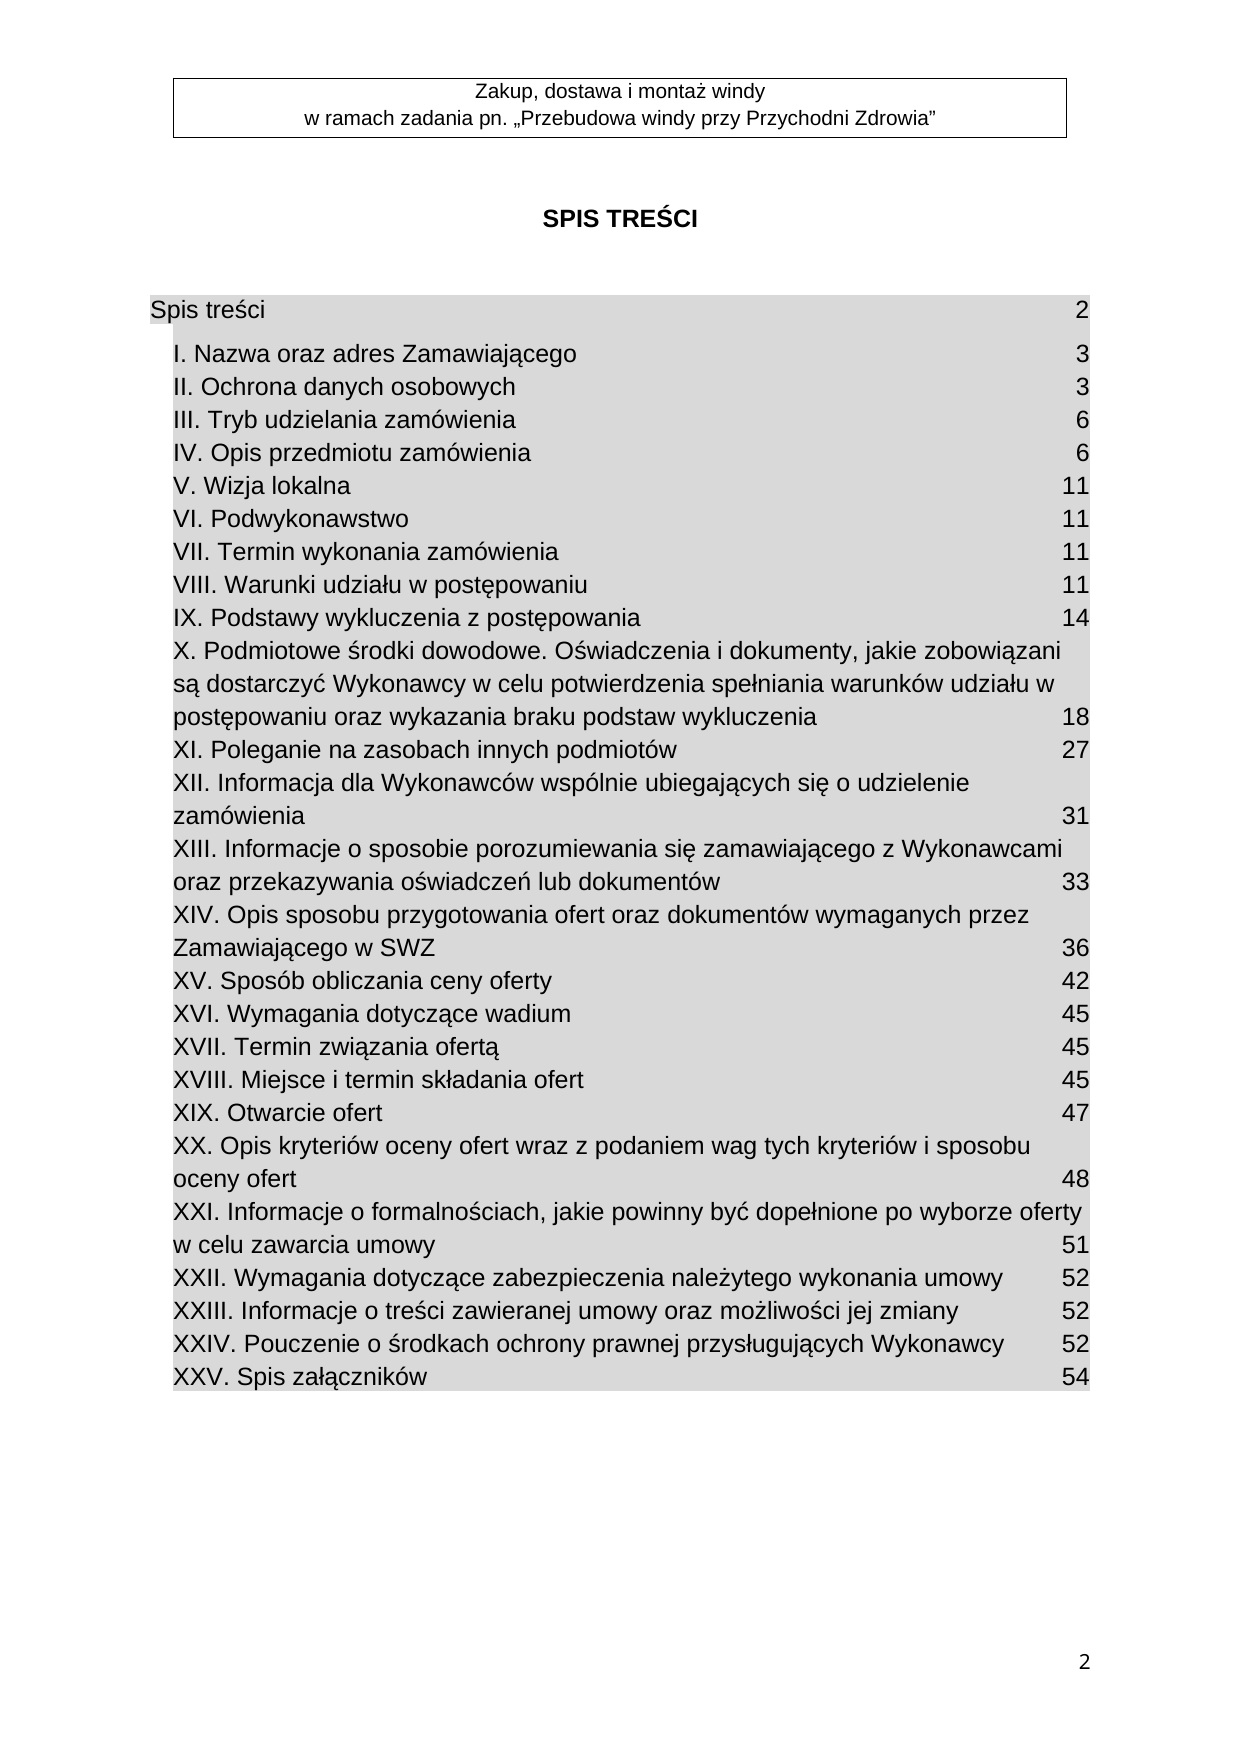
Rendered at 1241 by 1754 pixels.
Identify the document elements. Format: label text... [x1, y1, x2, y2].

text SPIS TREŚCI [150, 204, 1090, 233]
